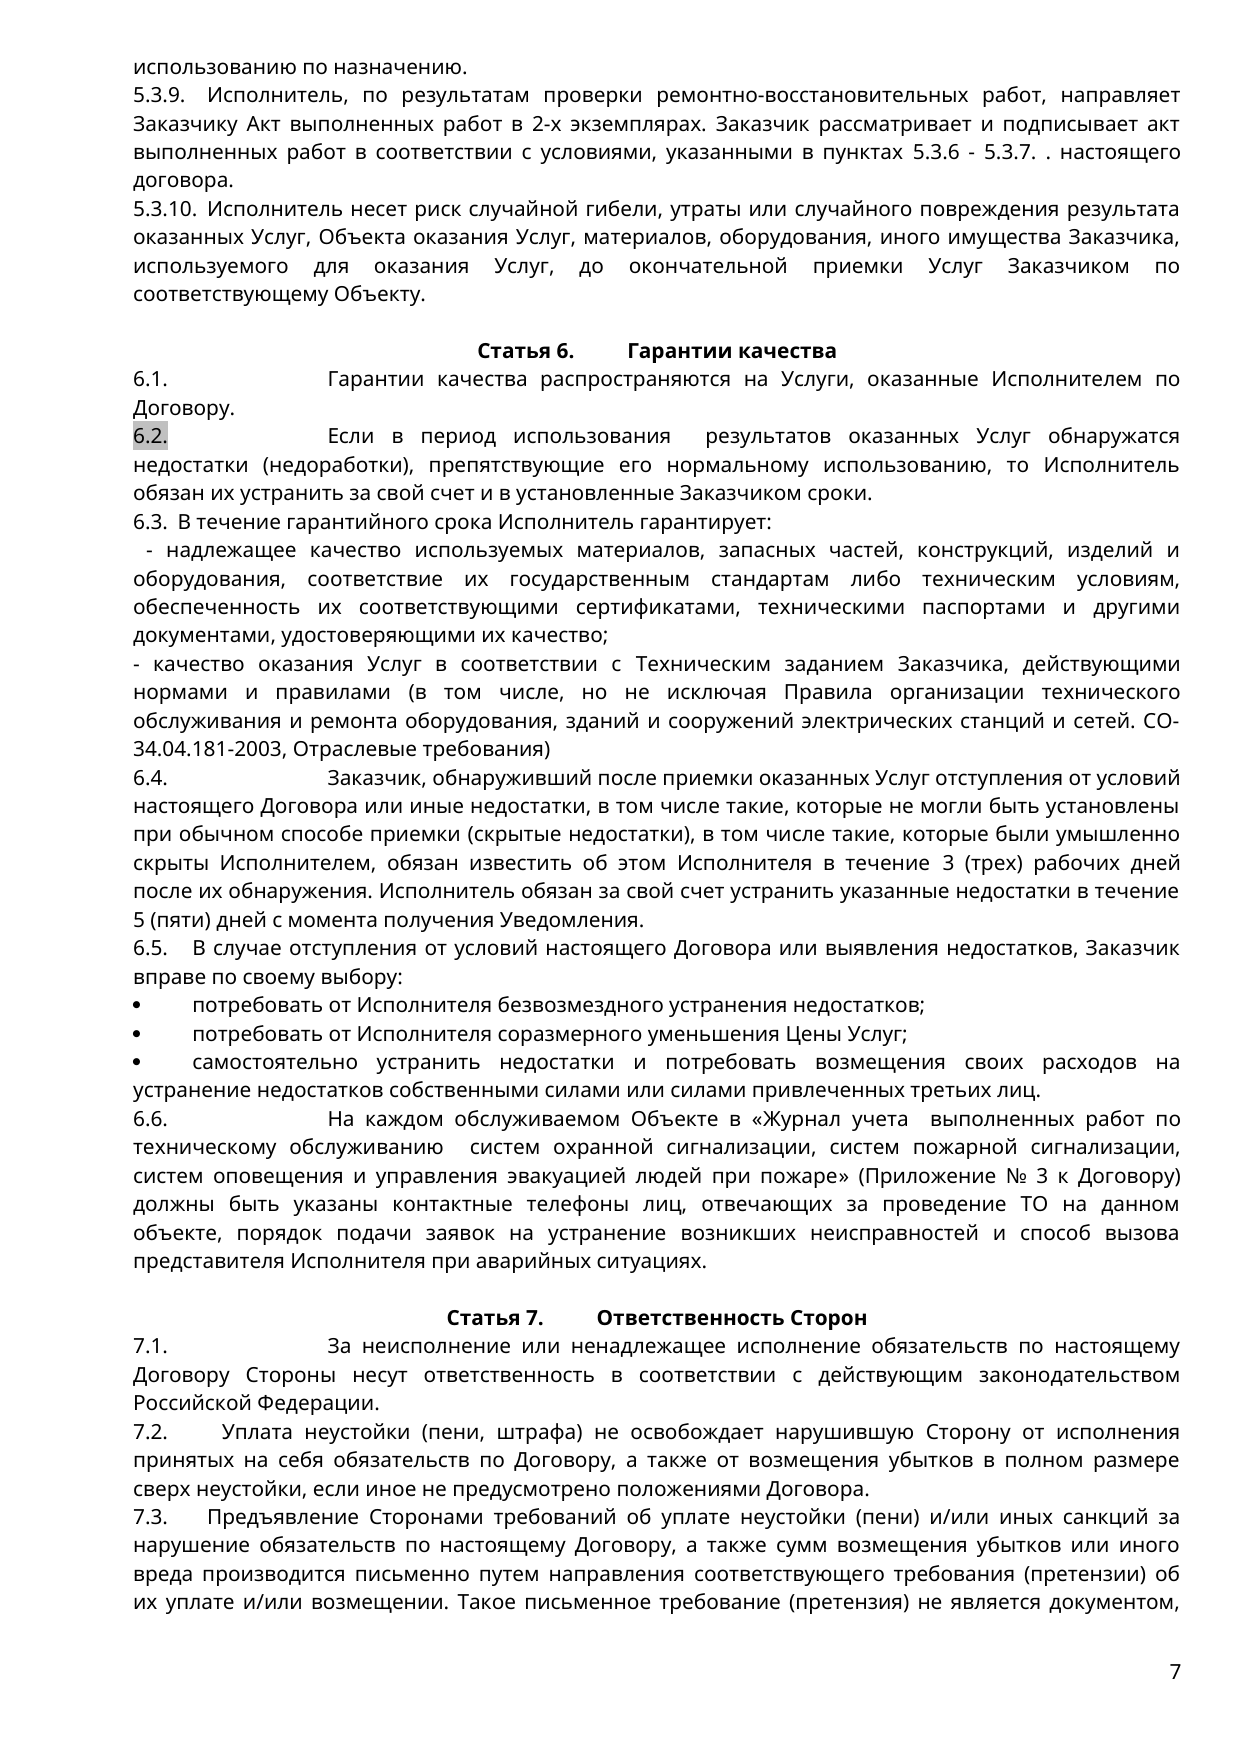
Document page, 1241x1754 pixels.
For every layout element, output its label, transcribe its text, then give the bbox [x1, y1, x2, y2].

list потребовать от Исполнителя безвозмездного устранения недостатков; [133, 990, 1181, 1019]
subtitle Гарантии качества [133, 336, 1181, 364]
list Исполнитель несет риск случайной гибели, утраты или случайного повреждения результата оказанных Услуг, Объекта оказания Услуг, материалов, оборудования, иного имущества Заказчика, используемого для оказания Услуг, до окончательной приемки Услуг Заказчиком по соответствующему Объекту. [133, 194, 1181, 308]
subtitle - надлежащее качество используемых материалов, запасных частей, конструкций, изделий и оборудования, соответствие их государственным стандартам либо техническим условиям, обеспеченность их соответствующими сертификатами, техническими паспортами и другими документами, удостоверяющими их качество; [133, 535, 1181, 649]
subtitle Если в период использования результатов оказанных Услуг обнаружатся недостатки (недоработки), препятствующие его нормальному использованию, то Исполнитель обязан их устранить за свой счет и в установленные Заказчиком сроки. [133, 421, 1181, 507]
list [133, 52, 1181, 80]
list За неисполнение или ненадлежащее исполнение обязательств по настоящему Договору Стороны несут ответственность в соответствии с действующим законодательством Российской Федерации. [133, 1331, 1181, 1417]
subtitle Заказчик, обнаруживший после приемки оказанных Услуг отступления от условий настоящего Договора или иные недостатки, в том числе такие, которые не могли быть установлены при обычном способе приемки (скрытые недостатки), в том числе такие, которые были умышленно скрыты Исполнителем, обязан известить об этом Исполнителя в течение 3 (трех) рабочих дней после их обнаружения. Исполнитель обязан за свой счет устранить указанные недостатки в течение 5 (пяти) дней с момента получения Уведомления. [133, 763, 1181, 933]
list В случае отступления от условий настоящего Договора или выявления недостатков, Заказчик вправе по своему выбору: [133, 933, 1181, 990]
list Исполнитель, по результатам проверки ремонтно-восстановительных работ, направляет Заказчику Акт выполненных работ в 2-х экземплярах. Заказчик рассматривает и подписывает акт выполненных работ в соответствии с условиями, указанными в пунктах 5.3.6 - 5.3.7. . настоящего договора. [133, 80, 1181, 194]
list самостоятельно устранить недостатки и потребовать возмещения своих расходов на устранение недостатков собственными силами или силами привлеченных третьих лиц. [133, 1047, 1181, 1104]
subtitle В течение гарантийного срока Исполнитель гарантирует: [133, 507, 1181, 535]
list Уплата неустойки (пени, штрафа) не освобождает нарушившую Сторону от исполнения принятых на себя обязательств по Договору, а также от возмещения убытков в полном размере сверх неустойки, если иное не предусмотрено положениями Договора. [133, 1417, 1181, 1502]
list потребовать от Исполнителя соразмерного уменьшения Цены Услуг; [133, 1019, 1181, 1047]
subtitle - качество оказания Услуг в соответствии с Техническим заданием Заказчика, действующими нормами и правилами (в том числе, но не исключая Правила организации технического обслуживания и ремонта оборудования, зданий и сооружений электрических станций и сетей. СО-34.04.181-2003, Отраслевые требования) [133, 649, 1181, 763]
subtitle Ответственность Сторон [133, 1303, 1181, 1331]
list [133, 1502, 1181, 1616]
list На каждом обслуживаемом Объекте в «Журнал учета выполненных работ по техническому обслуживанию систем охранной сигнализации, систем пожарной сигнализации, систем оповещения и управления эвакуацией людей при пожаре» (Приложение № 3 к Договору) должны быть указаны контактные телефоны лиц, отвечающих за проведение ТО на данном объекте, порядок подачи заявок на устранение возникших неисправностей и способ вызова представителя Исполнителя при аварийных ситуациях. [133, 1104, 1181, 1274]
subtitle Гарантии качества распространяются на Услуги, оказанные Исполнителем по Договору. [133, 364, 1181, 421]
